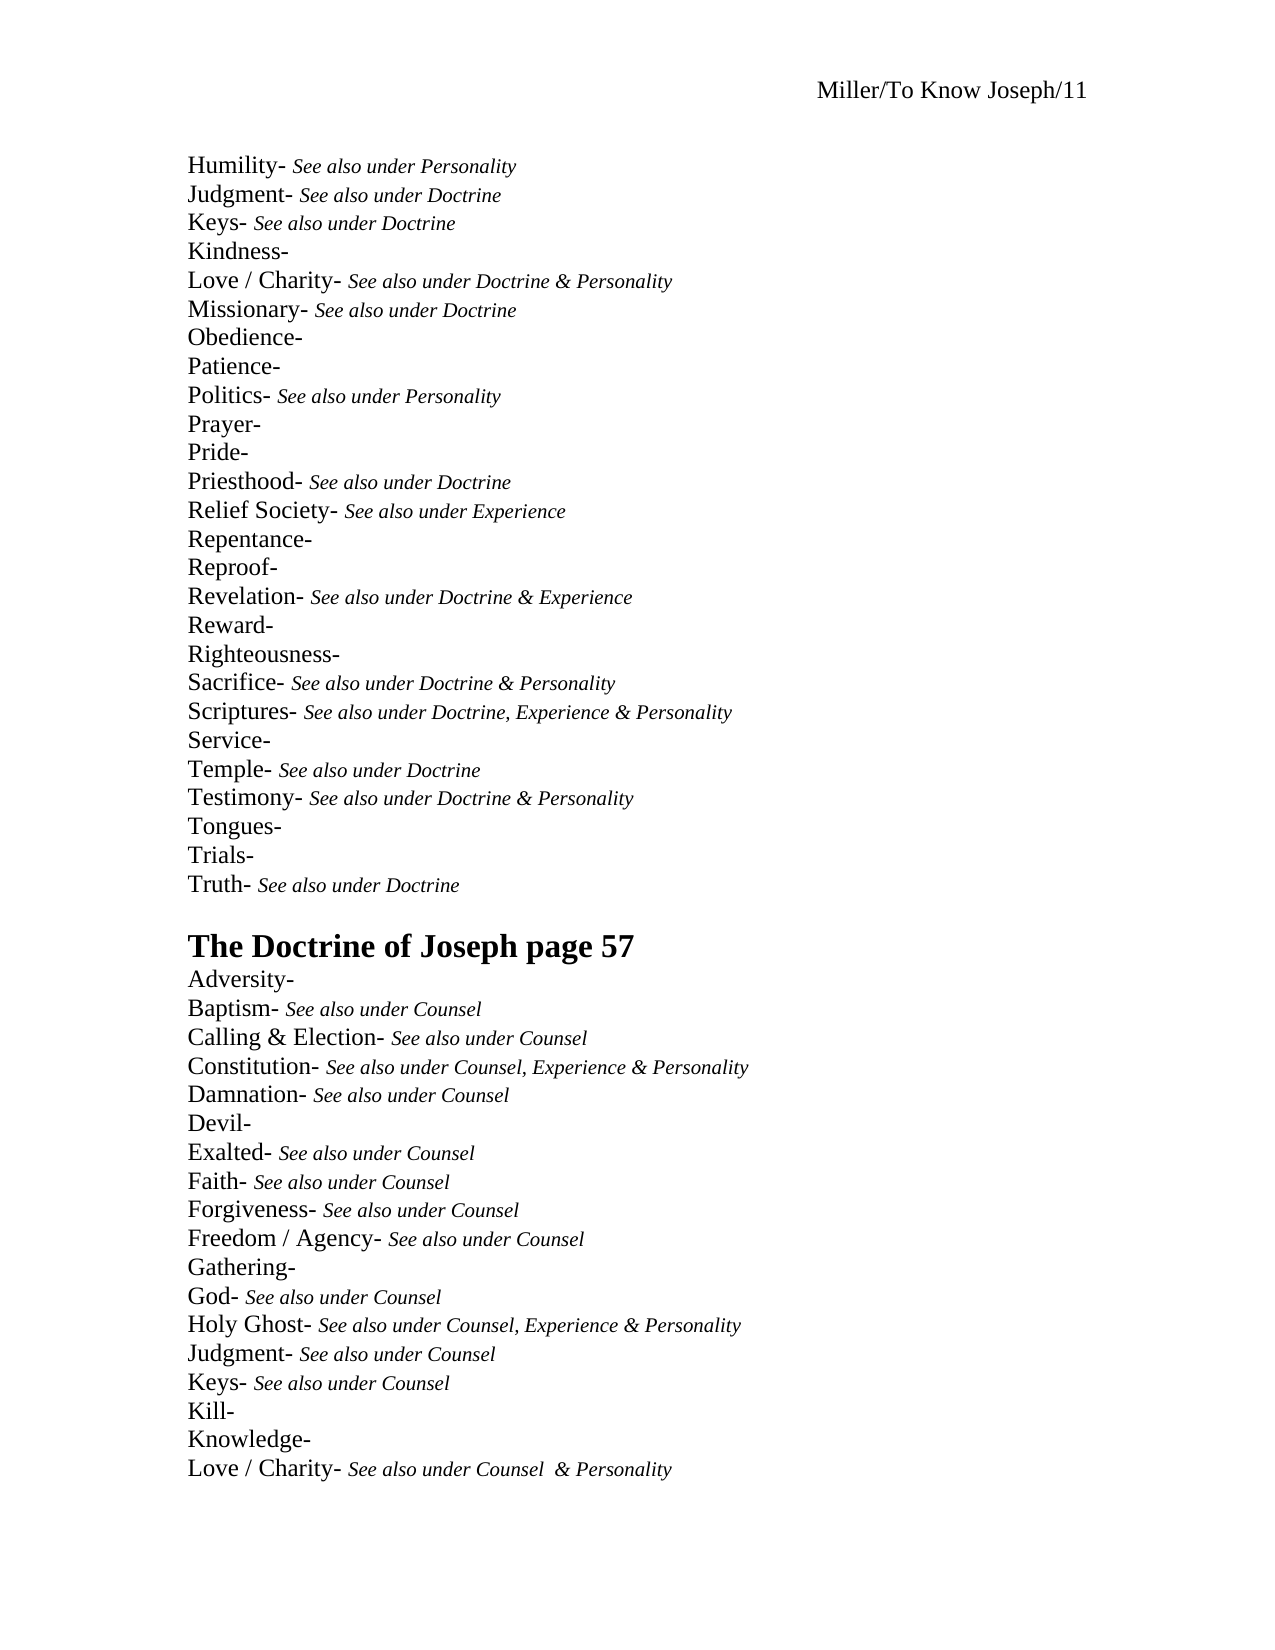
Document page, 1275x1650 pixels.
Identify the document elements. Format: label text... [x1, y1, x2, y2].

text Freedom / Agency- See also under Counsel [187, 1223, 1087, 1252]
text Faith- See also under Counsel [187, 1166, 1087, 1194]
text Devil- [187, 1108, 1087, 1137]
text Testimony- See also under Doctrine & Personality [187, 782, 1087, 811]
text Judgment- See also under Counsel [187, 1338, 1087, 1367]
text Repentance- [187, 524, 1087, 552]
text Truth- See also under Doctrine [187, 869, 1087, 897]
text Relief Society- See also under Experience [187, 495, 1087, 524]
text Revelation- See also under Doctrine & Experience [187, 581, 1087, 610]
text Constitution- See also under Counsel, Experience & Personality [187, 1051, 1087, 1079]
text Keys- See also under Doctrine [187, 207, 1087, 236]
text Baptism- See also under Counsel [187, 993, 1087, 1022]
text Righteousness- [187, 639, 1087, 667]
text Sacrifice- See also under Doctrine & Personality [187, 667, 1087, 696]
text Reproof- [187, 552, 1087, 581]
text Service- [187, 725, 1087, 754]
text Scriptures- See also under Doctrine, Experience & Personality [187, 696, 1087, 725]
text Patience- [187, 351, 1087, 380]
text Kill- [187, 1396, 1087, 1424]
text Pride- [187, 437, 1087, 466]
text Adversity- [187, 964, 1087, 993]
text Forgiveness- See also under Counsel [187, 1194, 1087, 1223]
text Priesthood- See also under Doctrine [187, 466, 1087, 495]
text Tongues- [187, 811, 1087, 840]
text God- See also under Counsel [187, 1281, 1087, 1309]
text Exalted- See also under Counsel [187, 1137, 1087, 1166]
text Trials- [187, 840, 1087, 869]
text Missionary- See also under Doctrine [187, 294, 1087, 322]
text Love / Charity- See also under Doctrine & Personality [187, 265, 1087, 294]
text Reward- [187, 610, 1087, 639]
text Calling & Election- See also under Counsel [187, 1022, 1087, 1051]
text Obedience- [187, 322, 1087, 351]
text Prayer- [187, 409, 1087, 437]
text Holy Ghost- See also under Counsel, Experience & Personality [187, 1309, 1087, 1338]
text Damnation- See also under Counsel [187, 1079, 1087, 1108]
text Gathering- [187, 1252, 1087, 1281]
text Humility- See also under Personality [187, 150, 1087, 179]
text Kindness- [187, 236, 1087, 265]
text Keys- See also under Counsel [187, 1367, 1087, 1396]
text Politics- See also under Personality [187, 380, 1087, 409]
text Love / Charity- See also under Counsel & Personality [187, 1453, 1087, 1482]
text Temple- See also under Doctrine [187, 754, 1087, 782]
text Judgment- See also under Doctrine [187, 179, 1087, 207]
text Knowledge- [187, 1424, 1087, 1453]
text The Doctrine of Joseph page 57 [187, 926, 1087, 964]
